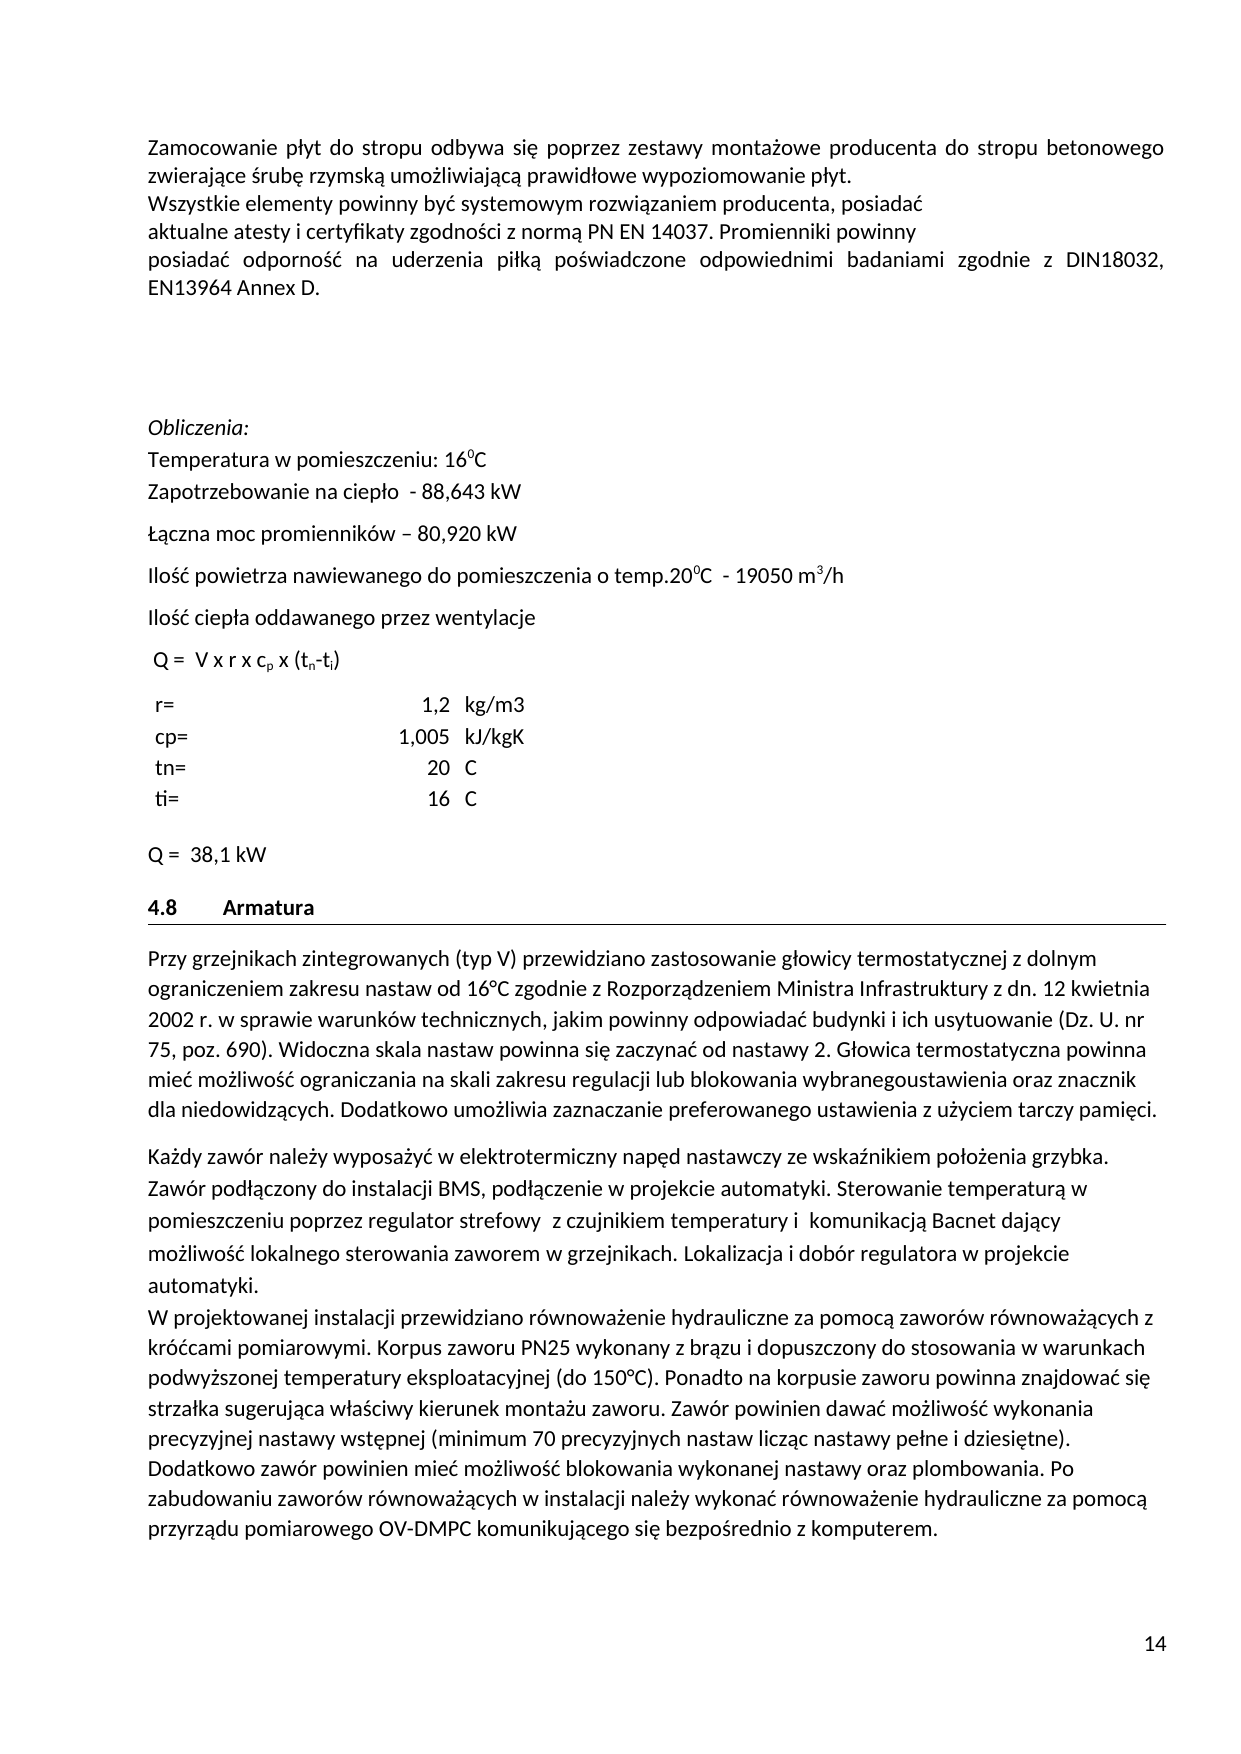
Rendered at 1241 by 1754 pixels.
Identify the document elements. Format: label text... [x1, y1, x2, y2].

table_header kg/m3 [457, 688, 559, 719]
text Każdy zawór należy wyposażyć w elektrotermiczny napęd nastawczy ze wskaźnikiem położenia grzybka. Zawór podłączony do instalacji BMS, podłączenie w projekcie automatyki. Sterowanie temperaturą w pomieszczeniu poprzez regulator strefowy z czujnikiem temperatury i komunikacją Bacnet dający możliwość lokalnego sterowania zaworem w grzejnikach. Lokalizacja i dobór regulatora w projekcie automatyki. [148, 1142, 1166, 1299]
text Zamocowanie płyt do stropu odbywa się poprzez zestawy montażowe producenta do stropu betonowego zwierające śrubę rzymską umożliwiającą prawidłowe wypoziomowanie płyt. [148, 133, 1166, 189]
text Q = V x r x cp x (tn-ti) [148, 645, 1166, 673]
table_cell 16 [249, 781, 457, 812]
text Zapotrzebowanie na ciepło - 88,643 kW [148, 477, 1166, 506]
table_header 1,2 [249, 688, 457, 719]
text Q = 38,1 kW [148, 840, 1166, 868]
text Ilość powietrza nawiewanego do pomieszczenia o temp.200C - 19050 m3/h [148, 561, 1166, 589]
table_cell 1,005 [249, 719, 457, 750]
subtitle Armatura [148, 893, 1166, 924]
text Wszystkie elementy powinny być systemowym rozwiązaniem producenta, posiadać [148, 189, 1166, 217]
table_cell C [457, 750, 559, 781]
text aktualne atesty i certyfikaty zgodności z normą PN EN 14037. Promienniki powinny [148, 217, 1166, 245]
text Temperatura w pomieszczeniu: 160C [148, 445, 1166, 473]
table_cell kJ/kgK [457, 719, 559, 750]
text posiadać odporność na uderzenia piłką poświadczone odpowiednimi badaniami zgodnie z DIN18032, EN13964 Annex D. [148, 245, 1166, 301]
text Obliczenia: [148, 413, 1166, 441]
table_cell 20 [249, 750, 457, 781]
table_header r= [148, 688, 249, 719]
table_cell tn= [148, 750, 249, 781]
table_cell cp= [148, 719, 249, 750]
text W projektowanej instalacji przewidziano równoważenie hydrauliczne za pomocą zaworów równoważących z króćcami pomiarowymi. Korpus zaworu PN25 wykonany z brązu i dopuszczony do stosowania w warunkach podwyższonej temperatury eksploatacyjnej (do 150°C). Ponadto na korpusie zaworu powinna znajdować się strzałka sugerująca właściwy kierunek montażu zaworu. Zawór powinien dawać możliwość wykonania precyzyjnej nastawy wstępnej (minimum 70 precyzyjnych nastaw licząc nastawy pełne i dziesiętne). Dodatkowo zawór powinien mieć możliwość blokowania wykonanej nastawy oraz plombowania. Po zabudowaniu zaworów równoważących w instalacji należy wykonać równoważenie hydrauliczne za pomocą przyrządu pomiarowego OV-DMPC komunikującego się bezpośrednio z komputerem. [148, 1303, 1166, 1543]
text Przy grzejnikach zintegrowanych (typ V) przewidziano zastosowanie głowicy termostatycznej z dolnym ograniczeniem zakresu nastaw od 16°C zgodnie z Rozporządzeniem Ministra Infrastruktury z dn. 12 kwietnia 2002 r. w sprawie warunków technicznych, jakim powinny odpowiadać budynki i ich usytuowanie (Dz. U. nr 75, poz. 690). Widoczna skala nastaw powinna się zaczynać od nastawy 2. Głowica termostatyczna powinna mieć możliwość ograniczania na skali zakresu regulacji lub blokowania wybranegoustawienia oraz znacznik dla niedowidzących. Dodatkowo umożliwia zaznaczanie preferowanego ustawienia z użyciem tarczy pamięci. [148, 944, 1166, 1123]
table_cell ti= [148, 781, 249, 812]
text Ilość ciepła oddawanego przez wentylacje [148, 603, 1166, 631]
text Łączna moc promienników – 80,920 kW [148, 519, 1166, 547]
table_cell C [457, 781, 559, 812]
